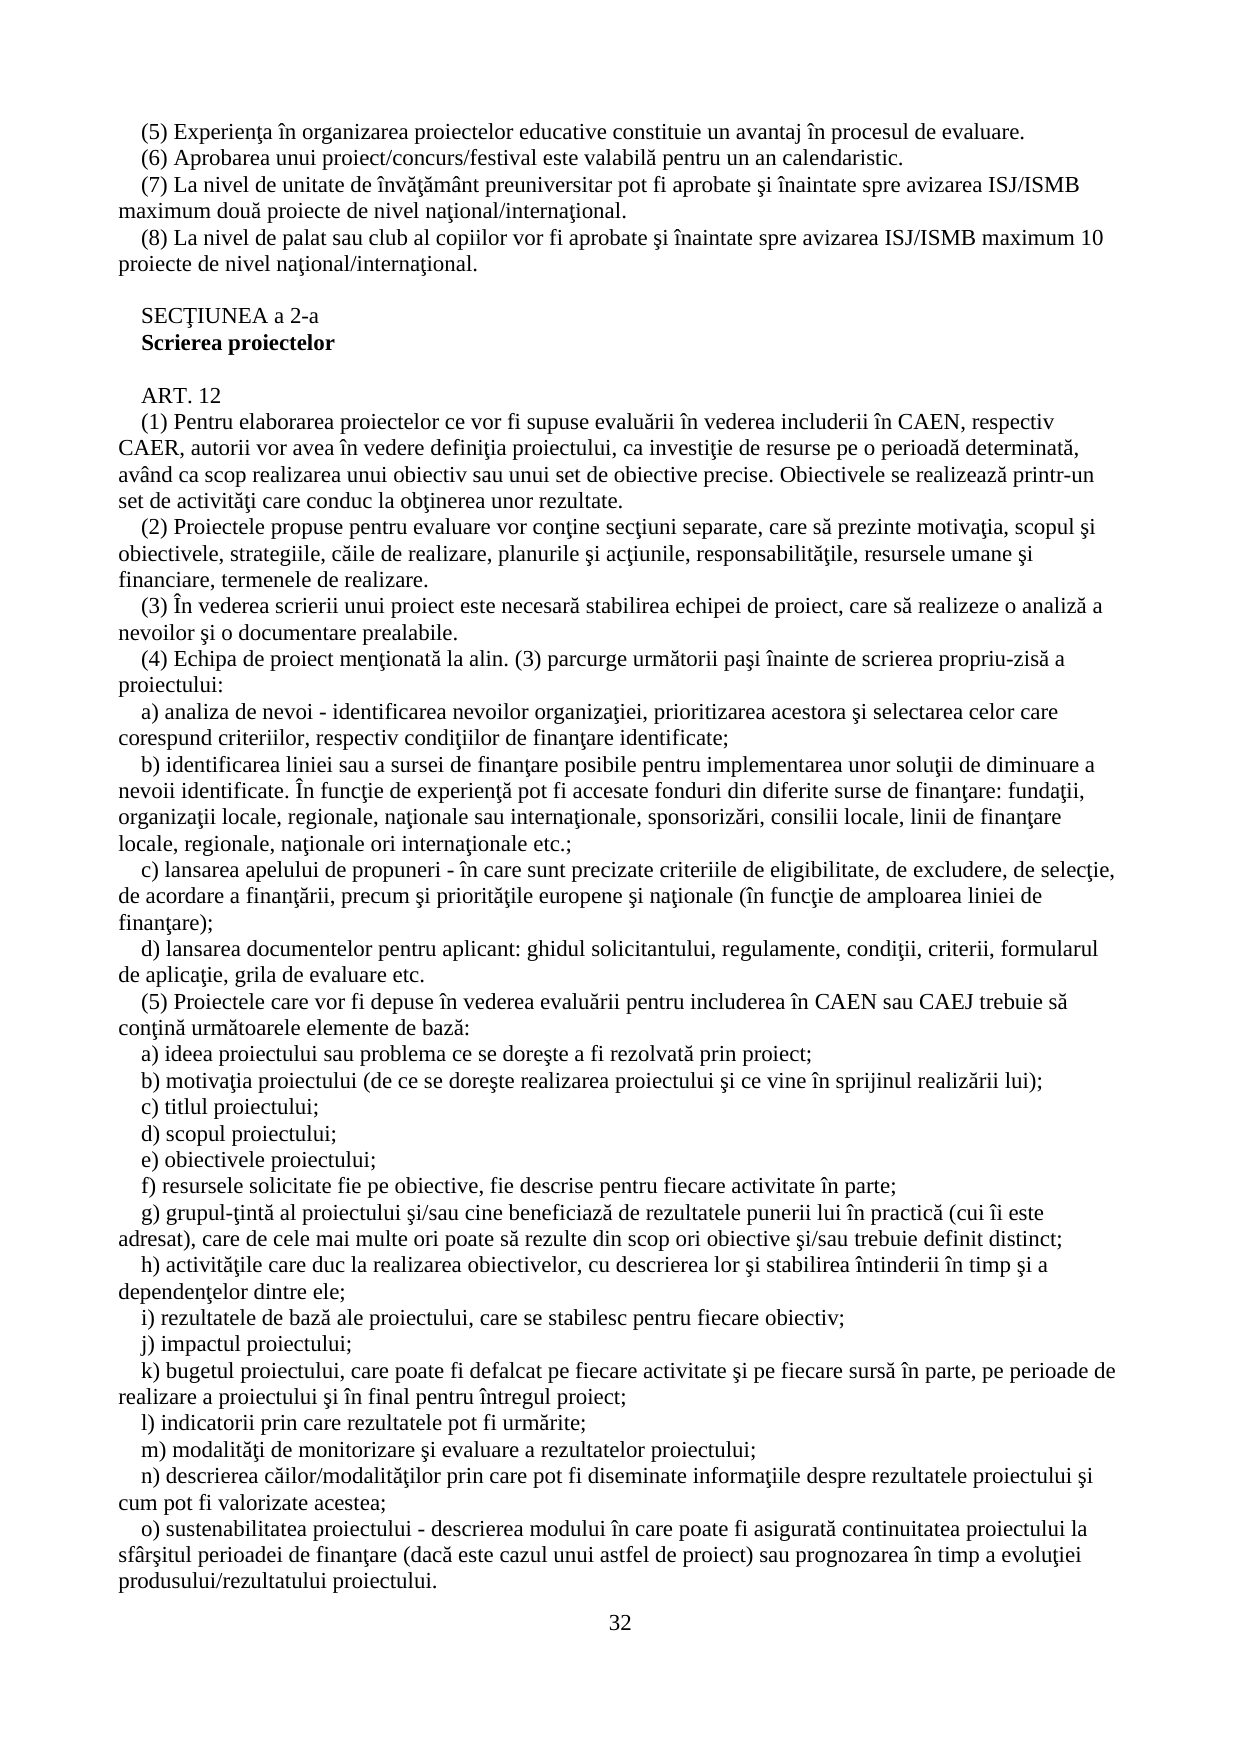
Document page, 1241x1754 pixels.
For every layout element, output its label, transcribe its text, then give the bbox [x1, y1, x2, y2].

text (4) Echipa de proiect menţionată la alin. (3) parcurge următorii paşi înainte de scrierea propriu-zisă a proiectului: [118, 645, 1122, 698]
text (6) Aprobarea unui proiect/concurs/festival este valabilă pentru un an calendaristic. [118, 144, 1122, 171]
text c) lansarea apelului de propuneri - în care sunt precizate criteriile de eligibilitate, de excludere, de selecţie, de acordare a finanţării, precum şi priorităţile europene şi naţionale (în funcţie de amploarea liniei de finanţare); [118, 856, 1122, 935]
text d) lansarea documentelor pentru aplicant: ghidul solicitantului, regulamente, condiţii, criterii, formularul de aplicaţie, grila de evaluare etc. [118, 935, 1122, 988]
text a) analiza de nevoi - identificarea nevoilor organizaţiei, prioritizarea acestora şi selectarea celor care corespund criteriilor, respectiv condiţiilor de finanţare identificate; [118, 698, 1122, 751]
text (5) Proiectele care vor fi depuse în vederea evaluării pentru includerea în CAEN sau CAEJ trebuie să conţină următoarele elemente de bază: [118, 988, 1122, 1041]
text Scrierea proiectelor [118, 329, 1122, 355]
text d) scopul proiectului; [118, 1119, 1122, 1146]
text f) resursele solicitate fie pe obiective, fie descrise pentru fiecare activitate în parte; [118, 1172, 1122, 1199]
text j) impactul proiectului; [118, 1330, 1122, 1357]
text k) bugetul proiectului, care poate fi defalcat pe fiecare activitate şi pe fiecare sursă în parte, pe perioade de realizare a proiectului şi în final pentru întregul proiect; [118, 1357, 1122, 1409]
text a) ideea proiectului sau problema ce se doreşte a fi rezolvată prin proiect; [118, 1041, 1122, 1067]
text (8) La nivel de palat sau club al copiilor vor fi aprobate şi înaintate spre avizarea ISJ/ISMB maximum 10 proiecte de nivel naţional/internaţional. [118, 223, 1122, 276]
text m) modalităţi de monitorizare şi evaluare a rezultatelor proiectului; [118, 1436, 1122, 1462]
text b) identificarea liniei sau a sursei de finanţare posibile pentru implementarea unor soluţii de diminuare a nevoii identificate. În funcţie de experienţă pot fi accesate fonduri din diferite surse de finanţare: fundaţii, organizaţii locale, regionale, naţionale sau internaţionale, sponsorizări, consilii locale, linii de finanţare locale, regionale, naţionale ori internaţionale etc.; [118, 751, 1122, 856]
text l) indicatorii prin care rezultatele pot fi urmărite; [118, 1409, 1122, 1436]
text e) obiectivele proiectului; [118, 1146, 1122, 1172]
text SECŢIUNEA a 2-a [118, 303, 1122, 329]
text c) titlul proiectului; [118, 1093, 1122, 1119]
text b) motivaţia proiectului (de ce se doreşte realizarea proiectului şi ce vine în sprijinul realizării lui); [118, 1067, 1122, 1093]
text (7) La nivel de unitate de învăţământ preuniversitar pot fi aprobate şi înaintate spre avizarea ISJ/ISMB maximum două proiecte de nivel naţional/internaţional. [118, 171, 1122, 223]
text ART. 12 [118, 382, 1122, 408]
text (2) Proiectele propuse pentru evaluare vor conţine secţiuni separate, care să prezinte motivaţia, scopul şi obiectivele, strategiile, căile de realizare, planurile şi acţiunile, responsabilităţile, resursele umane şi financiare, termenele de realizare. [118, 513, 1122, 592]
text n) descrierea căilor/modalităţilor prin care pot fi diseminate informaţiile despre rezultatele proiectului şi cum pot fi valorizate acestea; [118, 1462, 1122, 1515]
text h) activităţile care duc la realizarea obiectivelor, cu descrierea lor şi stabilirea întinderii în timp şi a dependenţelor dintre ele; [118, 1251, 1122, 1304]
text o) sustenabilitatea proiectului - descrierea modului în care poate fi asigurată continuitatea proiectului la sfârşitul perioadei de finanţare (dacă este cazul unui astfel de proiect) sau prognozarea în timp a evoluţiei produsului/rezultatului proiectului. [118, 1515, 1122, 1594]
text i) rezultatele de bază ale proiectului, care se stabilesc pentru fiecare obiectiv; [118, 1304, 1122, 1330]
text (3) În vederea scrierii unui proiect este necesară stabilirea echipei de proiect, care să realizeze o analiză a nevoilor şi o documentare prealabile. [118, 592, 1122, 645]
text g) grupul-ţintă al proiectului şi/sau cine beneficiază de rezultatele punerii lui în practică (cui îi este adresat), care de cele mai multe ori poate să rezulte din scop ori obiective şi/sau trebuie definit distinct; [118, 1199, 1122, 1251]
text (5) Experienţa în organizarea proiectelor educative constituie un avantaj în procesul de evaluare. [118, 118, 1122, 144]
text (1) Pentru elaborarea proiectelor ce vor fi supuse evaluării în vederea includerii în CAEN, respectiv CAER, autorii vor avea în vedere definiţia proiectului, ca investiţie de resurse pe o perioadă determinată, având ca scop realizarea unui obiectiv sau unui set de obiective precise. Obiectivele se realizează printr-un set de activităţi care conduc la obţinerea unor rezultate. [118, 408, 1122, 513]
